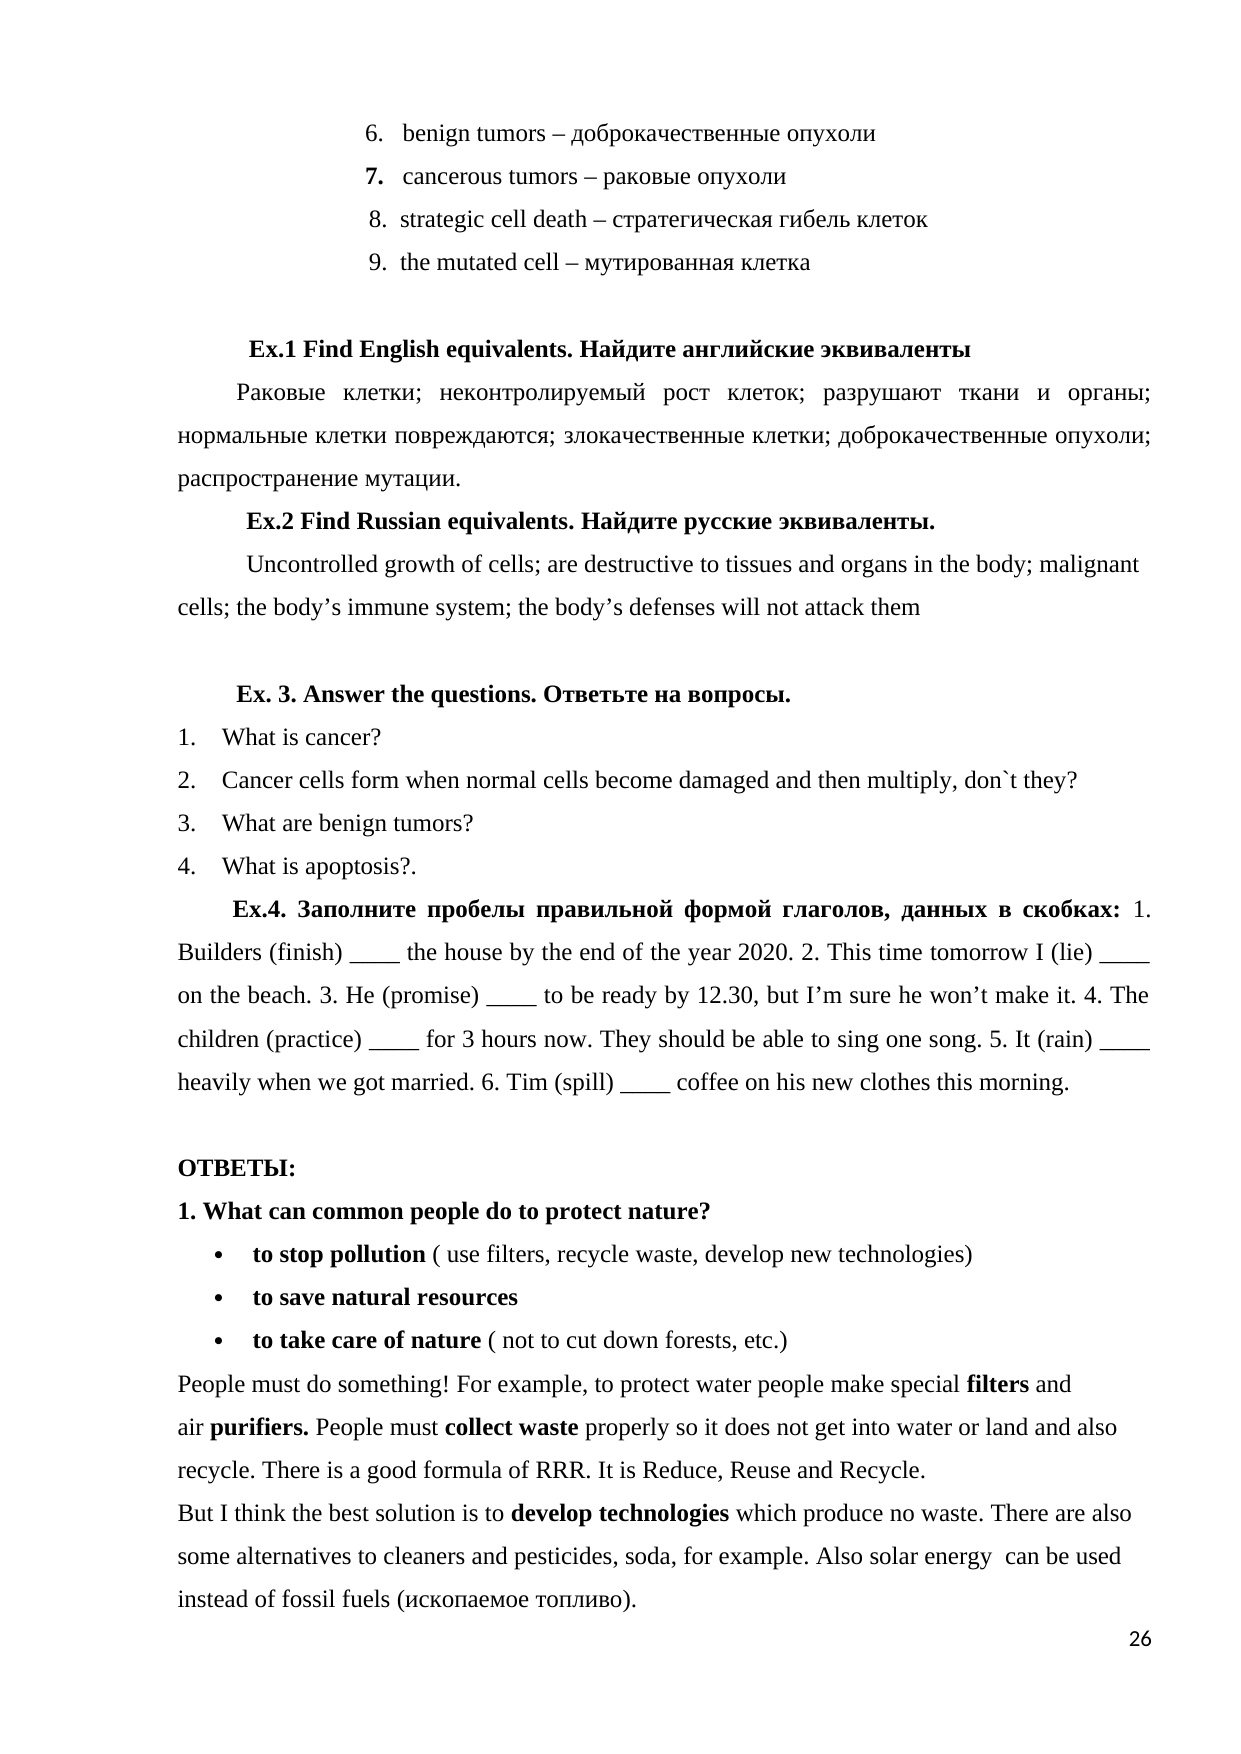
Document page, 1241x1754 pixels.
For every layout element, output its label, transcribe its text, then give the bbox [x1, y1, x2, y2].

text ОТВЕТЫ: [177, 1153, 1152, 1182]
text But I think the best solution is to develop technologies which produce no waste. There are also some alternatives to cleaners and pesticides, soda, for example. Also solar energy can be used instead of fossil fuels (ископаемое топливо). [177, 1498, 1152, 1613]
text 4. What is apoptosis?. [177, 851, 1152, 880]
text 1. What is cancer? [177, 722, 1152, 751]
text 1. What can common people do to protect nature? [177, 1196, 1152, 1225]
list to save natural resources [215, 1282, 1152, 1311]
text 9. the mutated cell – мутированная клетка [325, 247, 1152, 276]
text Раковые клетки; неконтролируемый рост клеток; разрушают ткани и органы; нормальные клетки повреждаются; злокачественные клетки; доброкачественные опухоли; распространение мутации. [177, 377, 1152, 492]
text 3. What are benign tumors? [177, 808, 1152, 837]
list benign tumors – доброкачественные опухоли [365, 118, 1152, 147]
list cancerous tumors – раковые опухоли [365, 161, 1152, 190]
text 8. strategic cell death – стратегическая гибель клеток [325, 204, 1152, 233]
text 2. Cancer cells form when normal cells become damaged and then multiply, don`t they? [177, 765, 1152, 794]
text Ex.4. Заполните пробелы правильной формой глаголов, данных в скобках: 1. Builders (finish) ____ the house by the end of the year 2020. 2. This time tomorrow I (lie) ____ on the beach. 3. He (promise) ____ to be ready by 12.30, but I’m sure he won’t make it. 4. The children (practice) ____ for 3 hours now. They should be able to sing one song. 5. It (rain) ____ heavily when we got married. 6. Tim (spill) ____ coffee on his new clothes this morning. [177, 894, 1152, 1096]
list to stop pollution ( use filters, recycle waste, develop new technologies) [215, 1239, 1152, 1268]
text People must do something! For example, to protect water people make special filters and air purifiers. People must collect waste properly so it does not get into water or land and also recycle. There is a good formula of RRR. It is Reduce, Reuse and Recycle. [177, 1369, 1152, 1484]
list to take care of nature ( not to cut down forests, etc.) [215, 1326, 1152, 1354]
text Ex.1 Find English equivalents. Найдите английские эквиваленты [177, 334, 1152, 362]
text Uncontrolled growth of cells; are destructive to tissues and organs in the body; malignant cells; the body’s immune system; the body’s defenses will not attack them [177, 549, 1152, 621]
text Ex. 3. Answer the questions. Ответьте на вопросы. [177, 679, 1152, 707]
text Ex.2 Find Russian equivalents. Найдите русские эквиваленты. [177, 506, 1152, 535]
